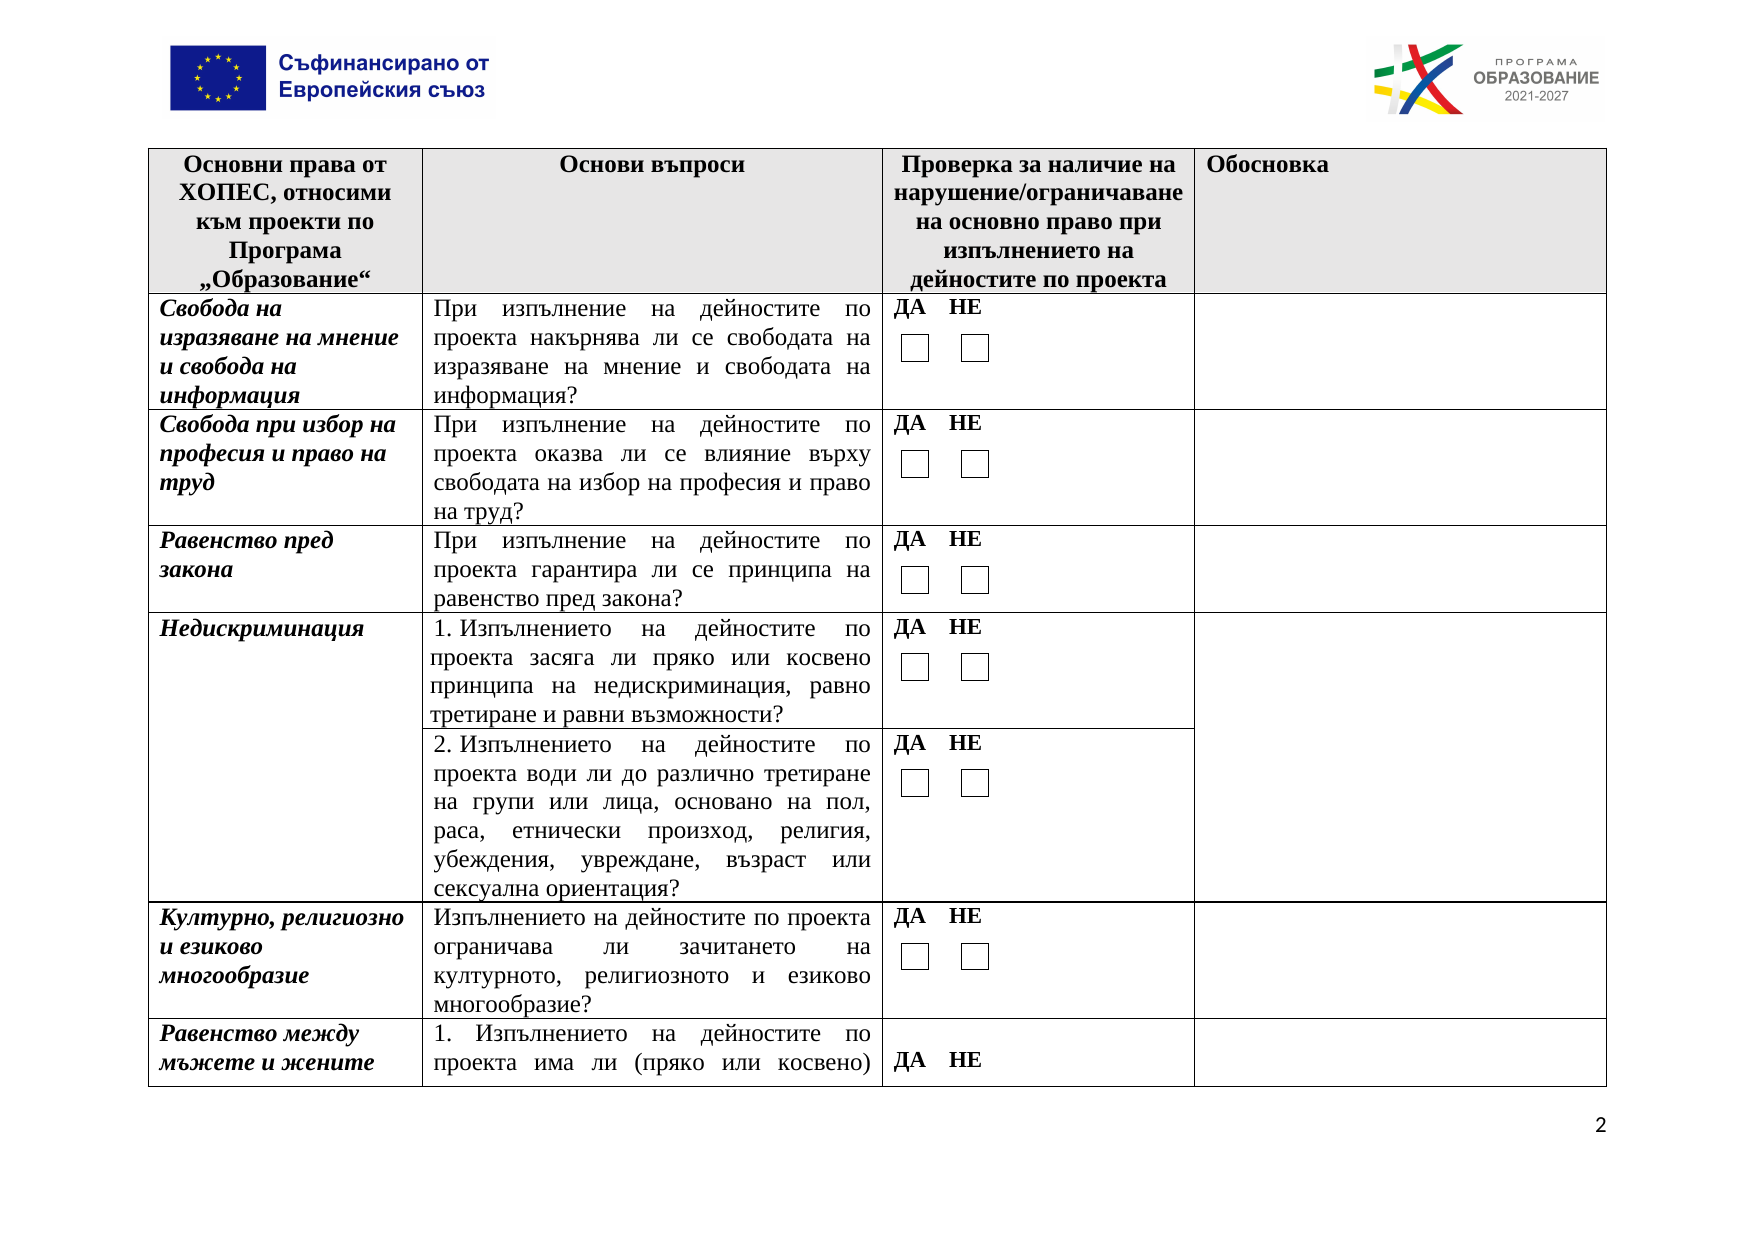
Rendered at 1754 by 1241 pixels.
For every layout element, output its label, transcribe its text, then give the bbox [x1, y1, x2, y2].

table_cell При изпълнение на дейностите по проекта гарантира ли се принципа на равенство пред закона? [423, 526, 882, 612]
table_cell [1195, 526, 1606, 612]
table_cell Изпълнението на дейностите по проекта засяга ли пряко или косвено принципа на недискриминация, равно третиране и равни възможности? [423, 613, 882, 728]
table_cell ДА НЕ [883, 613, 1194, 728]
picture [161, 36, 497, 119]
table_cell 1. Изпълнението на дейностите по проекта има ли (пряко или косвено) различно въздействие върху жените и мъжете? [423, 1019, 882, 1086]
table_cell ДА НЕ [883, 526, 1194, 612]
table_header Основни права от ХОПЕС, относими към проекти по Програма „Образование“ [149, 149, 422, 292]
table_cell ДА НЕ [883, 1019, 1194, 1086]
table_cell Равенство между мъжете и жените [149, 1019, 422, 1086]
table_cell Културно, религиозно и езиково многообразие [149, 903, 422, 1017]
table_header Обосновка [1195, 149, 1606, 292]
table_cell ДА НЕ [883, 729, 1194, 901]
table_cell [1195, 410, 1606, 524]
table_header Основи въпроси [423, 149, 882, 292]
table_cell Свобода при избор на професия и право на труд [149, 410, 422, 524]
table_cell [1195, 903, 1606, 1017]
table_cell Свобода на изразяване на мнение и свобода на информация [149, 294, 422, 408]
table_cell При изпълнение на дейностите по проекта оказва ли се влияние върху свободата на избор на професия и право на труд? [423, 410, 882, 524]
table_cell [1195, 294, 1606, 408]
table_cell Равенство пред закона [149, 526, 422, 612]
table_header Проверка за наличие на нарушение/ограничаване на основно право при изпълнението на дейностите по проекта [883, 149, 1194, 292]
table_cell При изпълнение на дейностите по проекта накърнява ли се свободата на изразяване на мнение и свободата на информация? [423, 294, 882, 408]
table_cell [1195, 613, 1606, 901]
table_cell ДА НЕ [883, 903, 1194, 1017]
table_cell ДА НЕ [883, 410, 1194, 524]
table_cell Изпълнението на дейностите по проекта ограничава ли зачитането на културното, религиозното и езиково многообразие? [423, 903, 882, 1017]
table_cell ДА НЕ [883, 294, 1194, 408]
table_cell [1195, 1019, 1606, 1086]
table_cell Недискриминация [149, 613, 422, 901]
picture [1364, 36, 1605, 121]
table_cell Изпълнението на дейностите по проекта води ли до различно третиране на групи или лица, основано на пол, раса, етнически произход, религия, убеждения, увреждане, възраст или сексуална ориентация? [423, 729, 882, 901]
